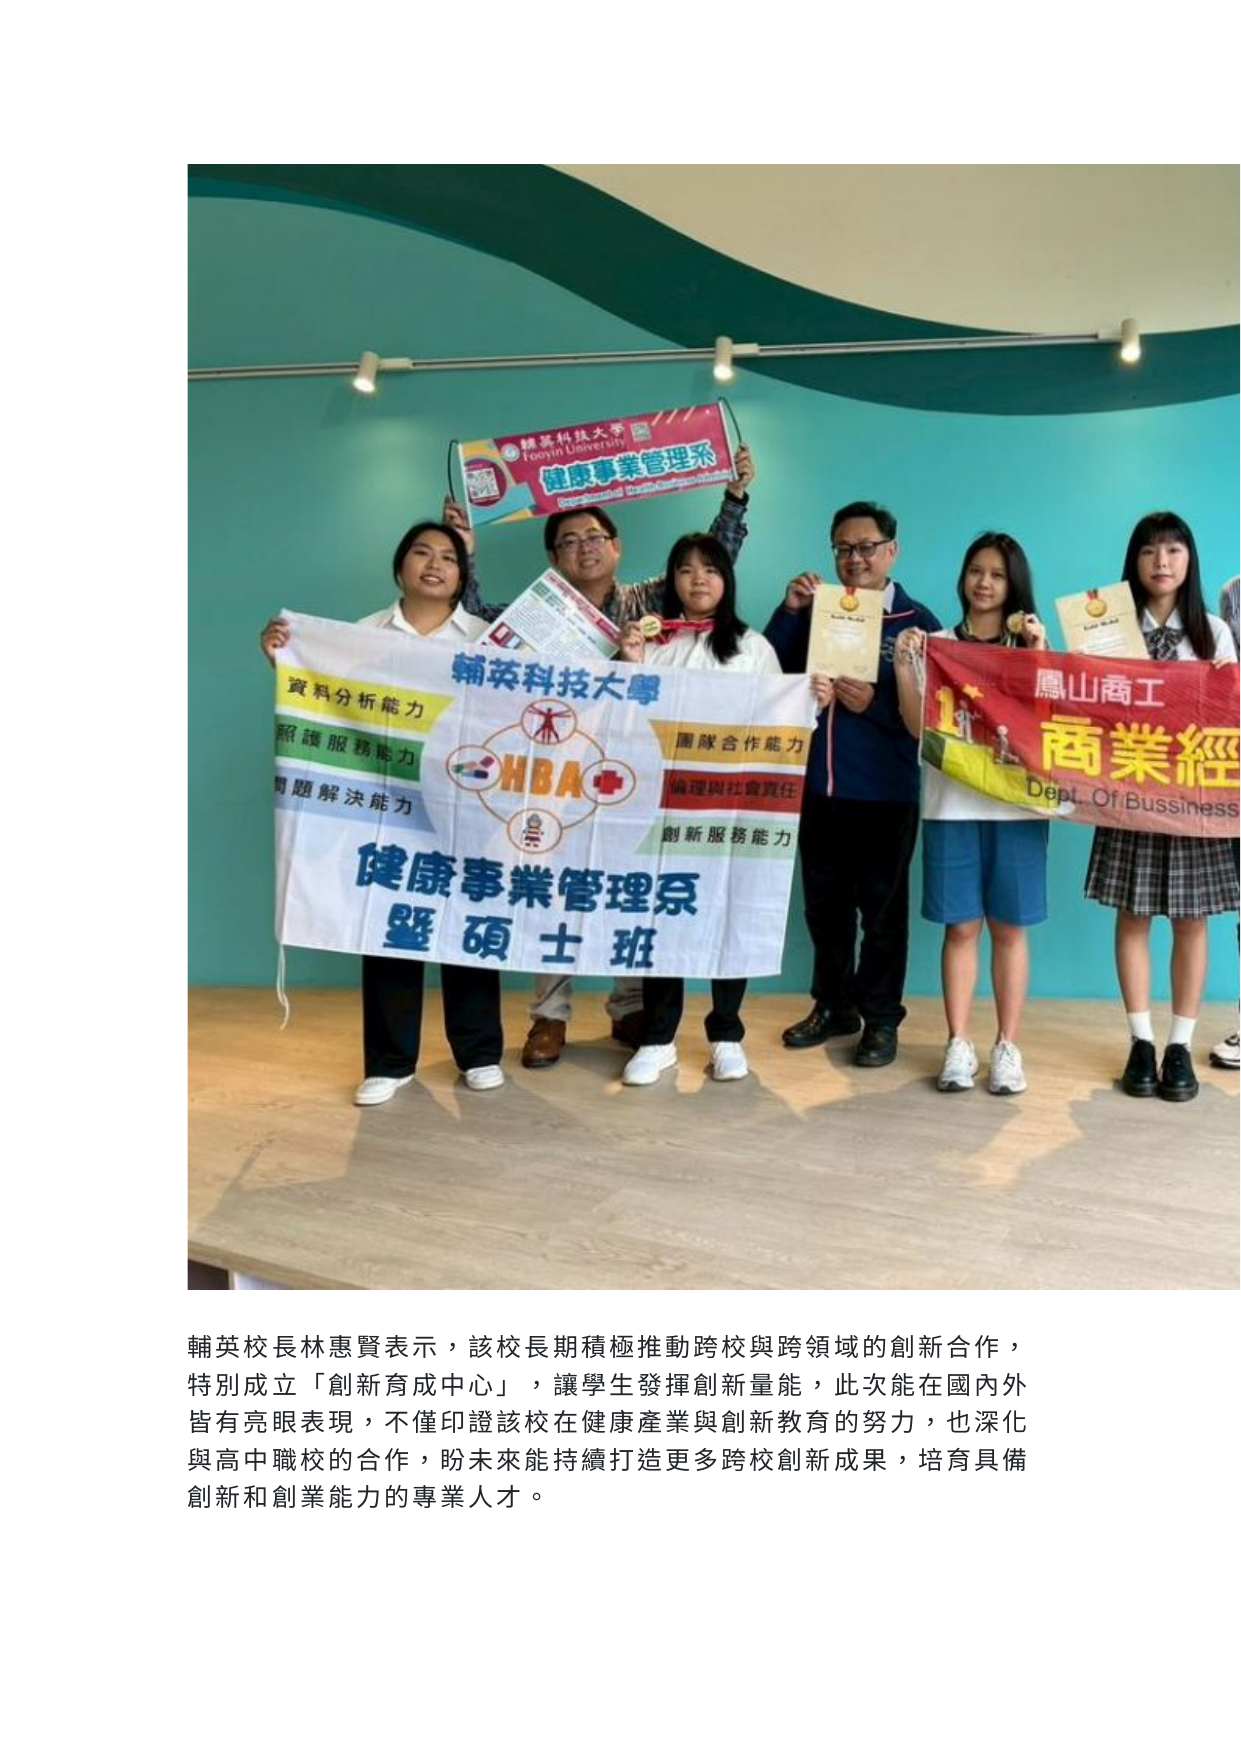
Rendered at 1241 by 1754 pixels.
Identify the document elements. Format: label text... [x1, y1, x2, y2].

text 輔英校長林惠賢表示，該校長期積極推動跨校與跨領域的創新合作，特別成立「創新育成中心」，讓學生發揮創新量能，此次能在國內外皆有亮眼表現，不僅印證該校在健康產業與創新教育的努力，也深化與高中職校的合作，盼未來能持續打造更多跨校創新成果，培育具備創新和創業能力的專業人才。 [187, 1290, 1053, 1552]
picture [187, 164, 1241, 1290]
